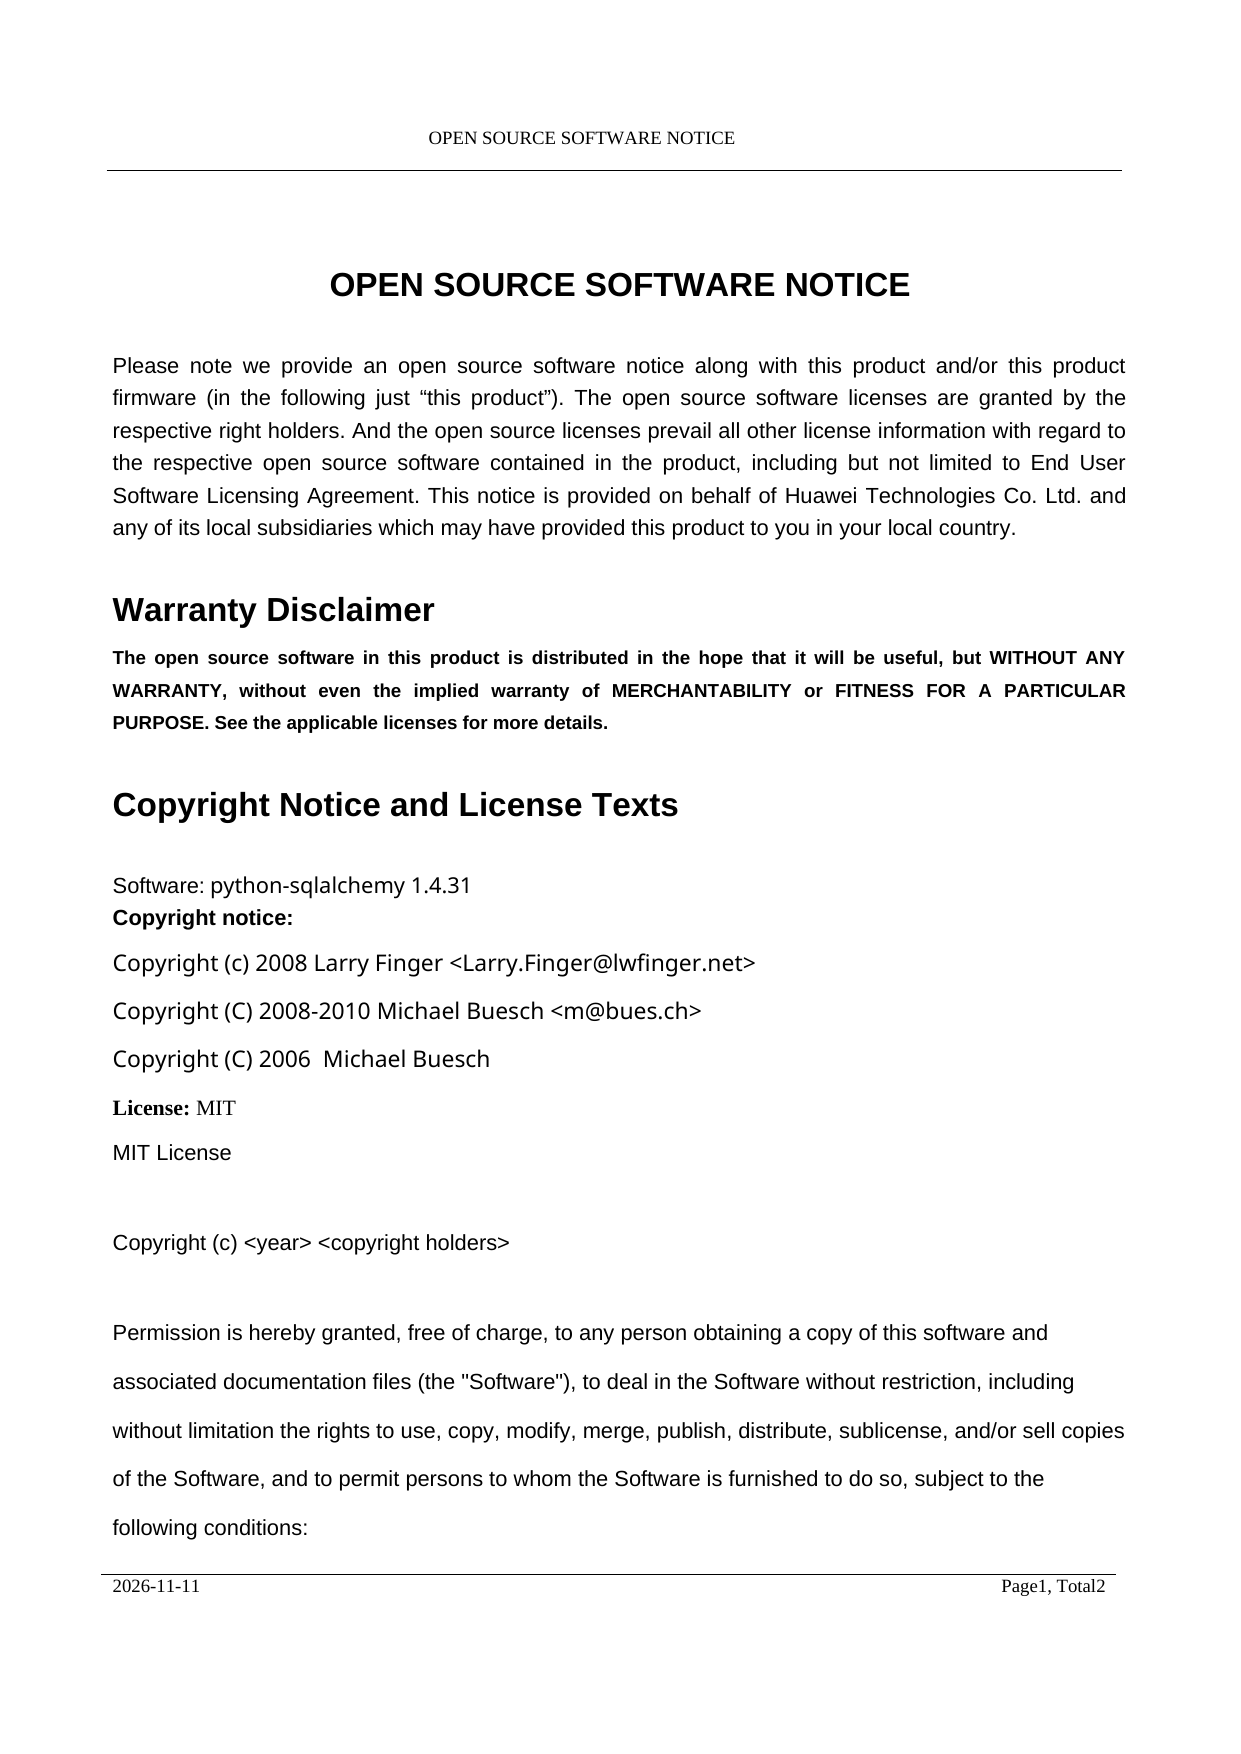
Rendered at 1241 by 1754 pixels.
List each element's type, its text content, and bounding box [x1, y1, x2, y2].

text Copyright Notice and License Texts [112, 771, 1128, 836]
text Copyright (C) 2008-2010 Michael Buesch <m@bues.ch> [112, 995, 1128, 1027]
text The open source software in this product is distributed in the hope that it will be useful, but WITHOUT ANY WARRANTY, without even the implied warranty of MERCHANTABILITY or FITNESS FOR A PARTICULAR PURPOSE. See the applicable licenses for more details. [112, 641, 1128, 739]
text License: MIT [112, 1091, 1128, 1123]
text Please note we provide an open source software notice along with this product and/or this product firmware (in the following just “this product”). The open source software licenses are granted by the respective right holders. And the open source licenses prevail all other license information with regard to the respective open source software contained in the product, including but not limited to End User Software Licensing Agreement. This notice is provided on behalf of Huawei Technologies Co. Ltd. and any of its local subsidiaries which may have provided this product to you in your local country. [112, 349, 1128, 544]
text Software: python-sqlalchemy 1.4.31 [112, 869, 1128, 901]
text Permission is hereby granted, free of charge, to any person obtaining a copy of this software and associated documentation files (the "Software"), to deal in the Software without restriction, including without limitation the rights to use, copy, modify, merge, publish, distribute, sublicense, and/or sell copies of the Software, and to permit persons to whom the Software is furnished to do so, subject to the following conditions: [112, 1316, 1128, 1544]
text OPEN SOURCE SOFTWARE NOTICE [112, 251, 1128, 316]
text Warranty Disclaimer [112, 576, 1128, 641]
text Copyright notice: [112, 901, 1128, 934]
text Copyright (c) 2008 Larry Finger <Larry.Finger@lwfinger.net> [112, 947, 1128, 979]
text MIT License [112, 1136, 1128, 1168]
text Copyright (C) 2006 Michael Buesch [112, 1043, 1128, 1075]
text Copyright (c) <year> <copyright holders> [112, 1226, 1128, 1259]
